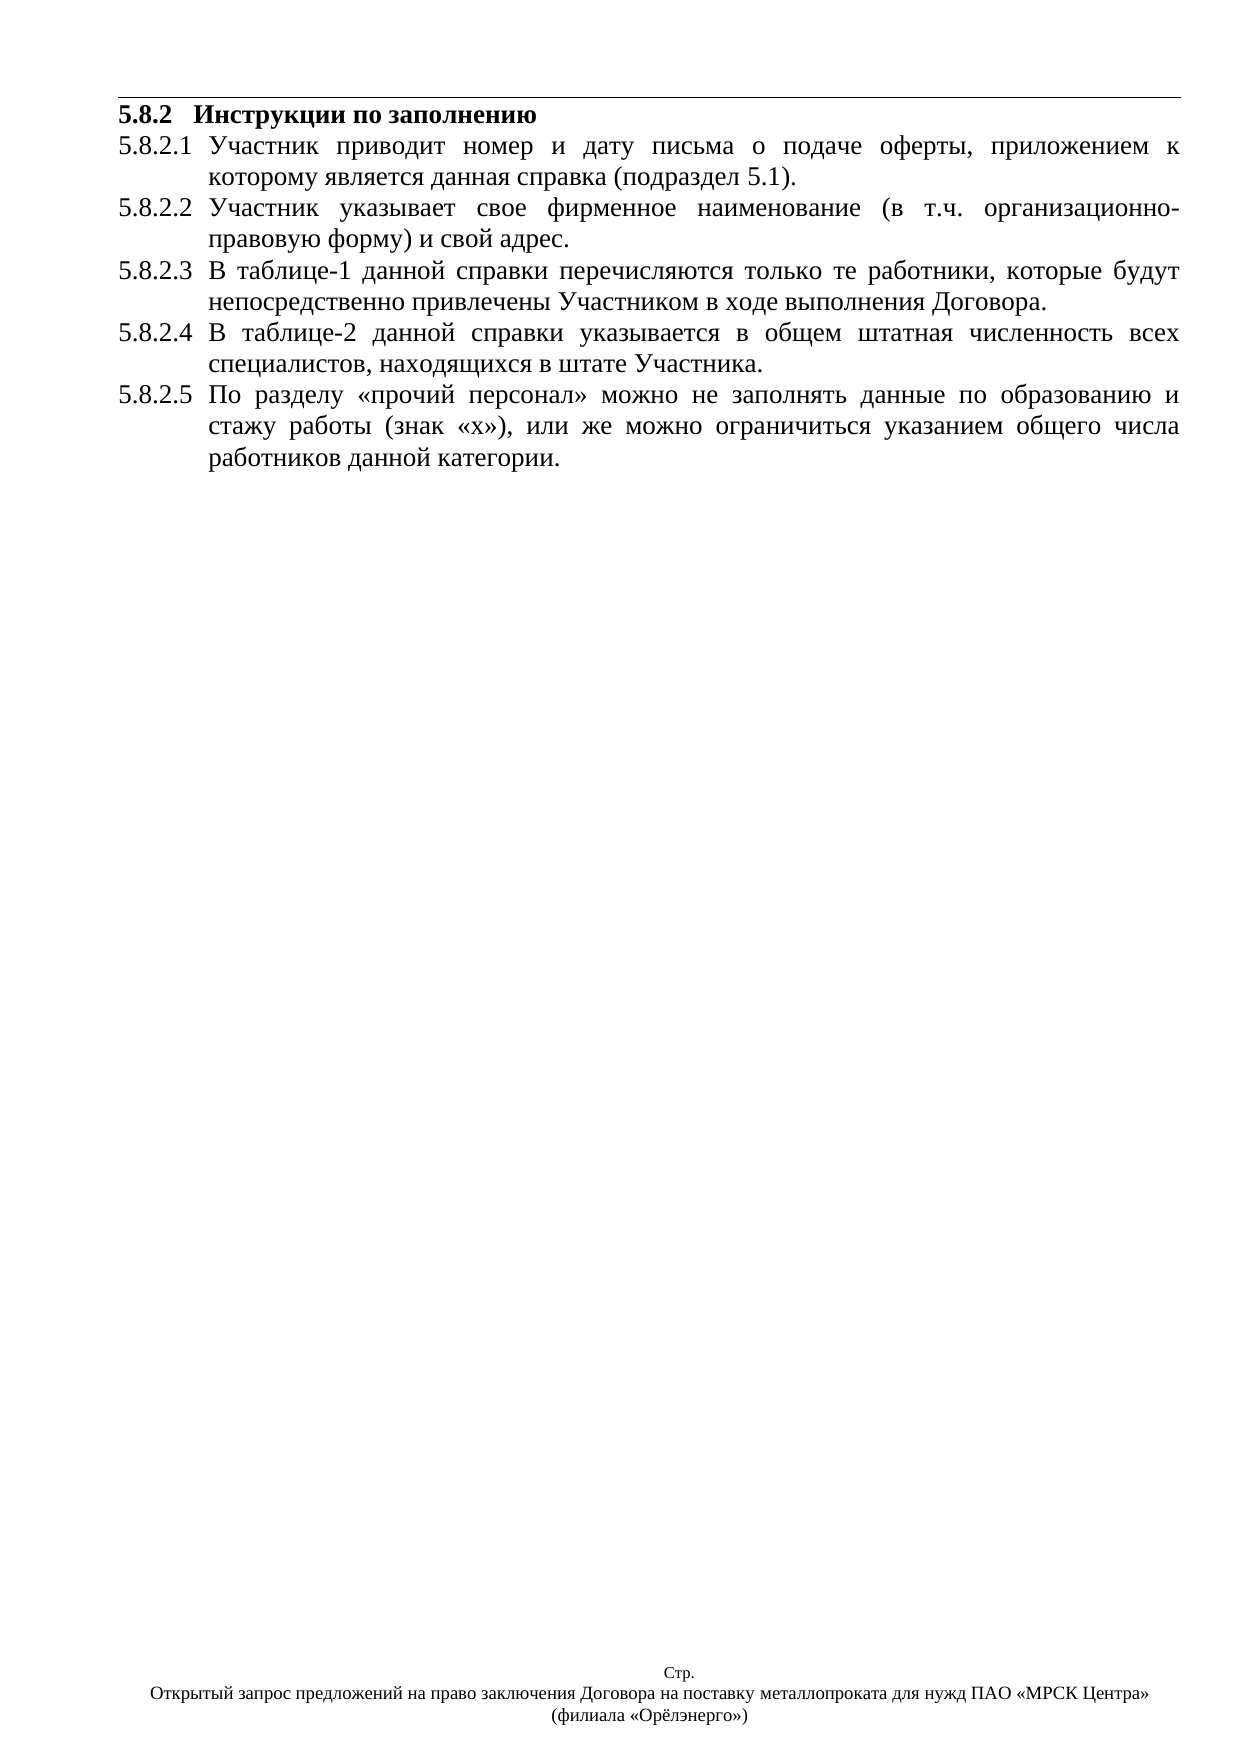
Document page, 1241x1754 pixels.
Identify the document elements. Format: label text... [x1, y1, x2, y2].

list Участник приводит номер и дату письма о подаче оферты, приложением к которому является данная справка (подраздел 5.1). [118, 129, 1181, 191]
subtitle Инструкции по заполнению [118, 98, 1181, 129]
list Участник указывает свое фирменное наименование (в т.ч. организационно-правовую форму) и свой адрес. [118, 191, 1181, 254]
list В таблице-2 данной справки указывается в общем штатная численность всех специалистов, находящихся в штате Участника. [118, 316, 1181, 378]
list По разделу «прочий персонал» можно не заполнять данные по образованию и стажу работы (знак «х»), или же можно ограничиться указанием общего числа работников данной категории. [118, 378, 1181, 472]
list В таблице-1 данной справки перечисляются только те работники, которые будут непосредственно привлечены Участником в ходе выполнения Договора. [118, 254, 1181, 316]
